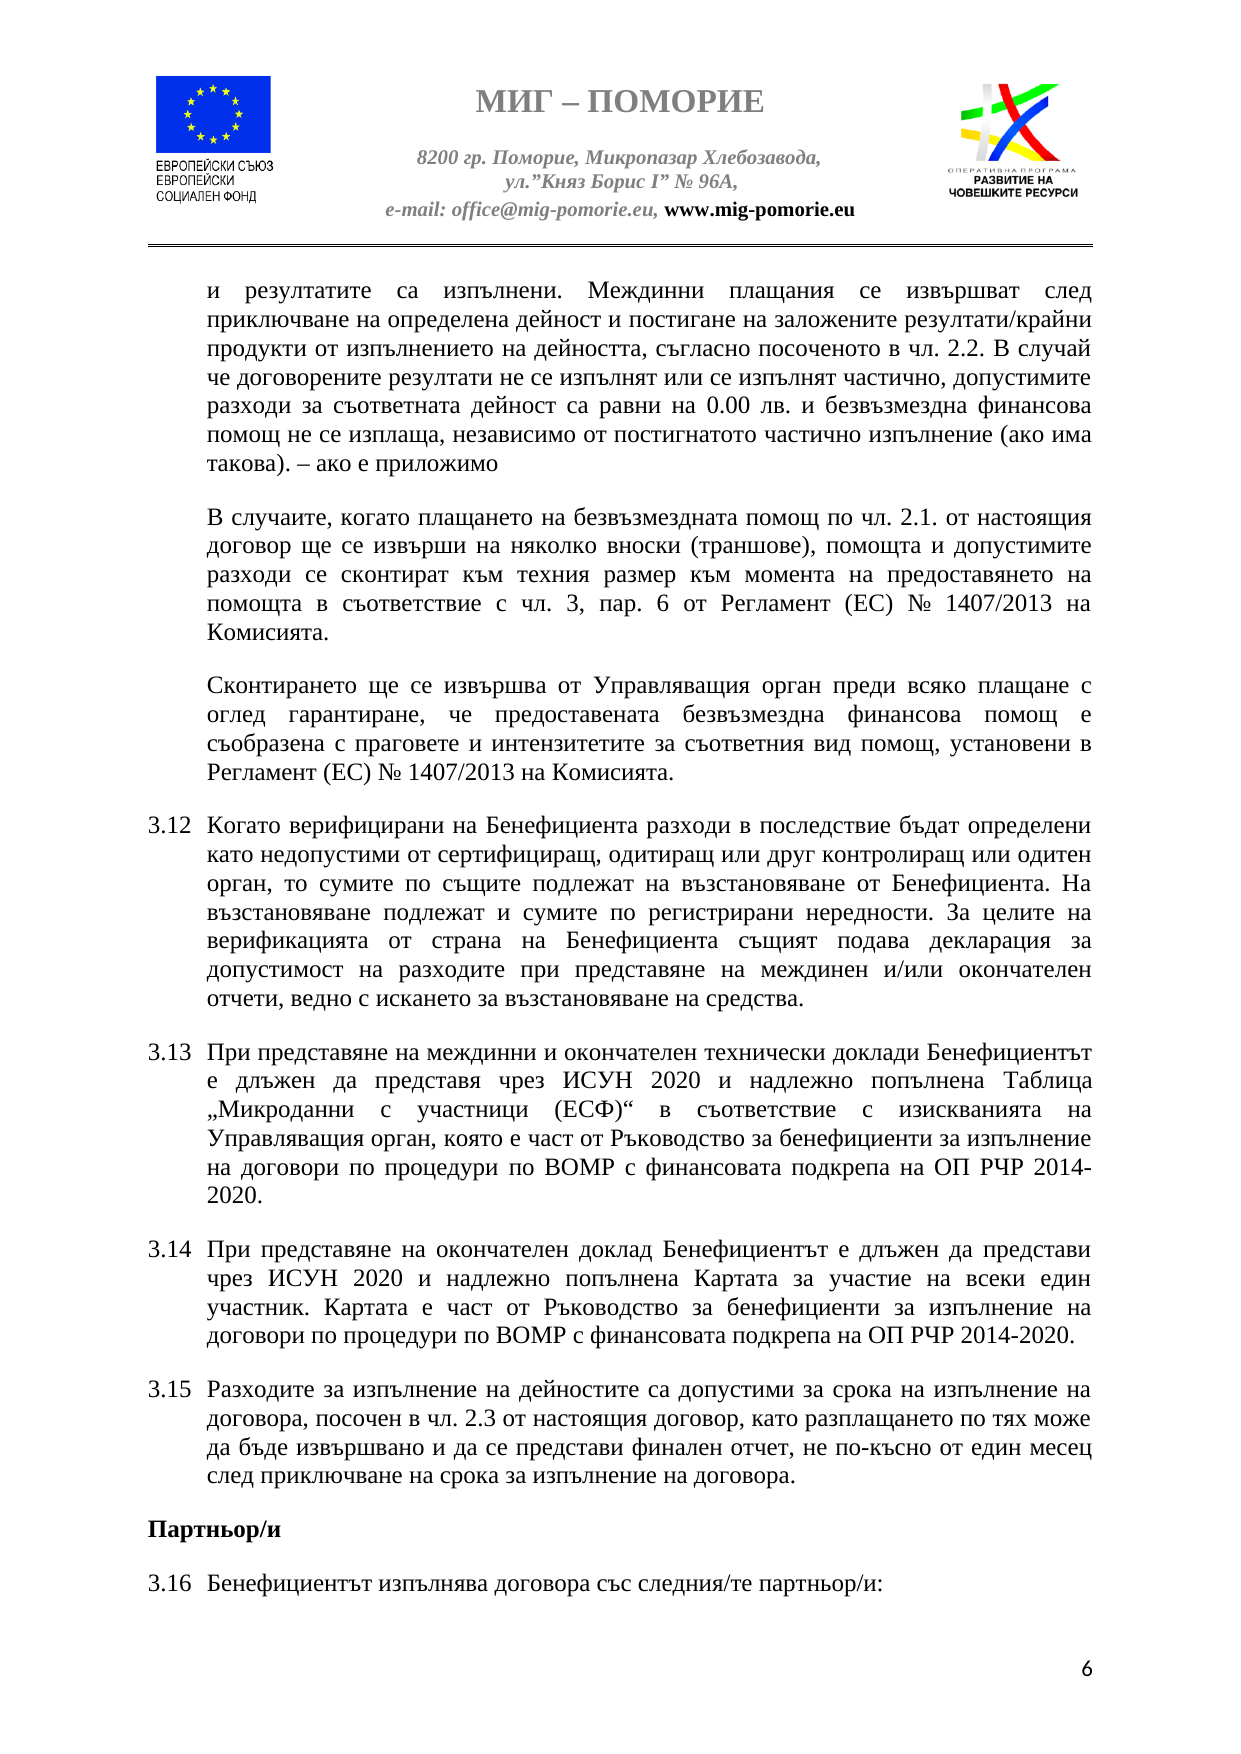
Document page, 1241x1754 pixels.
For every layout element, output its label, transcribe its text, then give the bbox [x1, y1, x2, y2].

text 3.15 Разходите за изпълнение на дейностите са допустими за срока на изпълнение на договора, посочен в чл. 2.3 от настоящия договор, като разплащането по тях може да бъде извършвано и да се представи финален отчет, не по-късно от един месец след приключване на срока за изпълнение на договора. [148, 1374, 1093, 1489]
picture [926, 67, 1093, 210]
picture [147, 48, 312, 220]
text В случаите, когато плащането на безвъзмездната помощ по чл. 2.1. от настоящия договор ще се извърши на няколко вноски (траншове), помощта и допустимите разходи се сконтират към техния размер към момента на предоставянето на помощта в съответствие с чл. 3, пар. 6 от Регламент (ЕС) № 1407/2013 на Комисията. [207, 502, 1093, 645]
text 3.14 При представяне на окончателен доклад Бенефициентът е длъжен да представи чрез ИСУН 2020 и надлежно попълнена Картата за участие на всеки един участник. Картата е част от Ръководство за бенефициенти за изпълнение на договори по процедури по ВОМР с финансовата подкрепа на ОП РЧР 2014-2020. [148, 1234, 1093, 1349]
text 3.13 При представяне на междинни и окончателен технически доклади Бенефициентът е длъжен да представя чрез ИСУН 2020 и надлежно попълнена Таблица „Микроданни с участници (ЕСФ)“ в съответствие с изискванията на Управляващия орган, която е част от Ръководство за бенефициенти за изпълнение на договори по процедури по ВОМР с финансовата подкрепа на ОП РЧР 2014-2020. [148, 1037, 1093, 1209]
text 3.16 Бенефициентът изпълнява договора със следния/те партньор/и: [148, 1568, 1093, 1597]
text 3.12 Когато верифицирани на Бенефициента разходи в последствие бъдат определени като недопустими от сертифициращ, одитиращ или друг контролиращ или одитен орган, то сумите по същите подлежат на възстановяване от Бенефициента. На възстановяване подлежат и сумите по регистрирани нередности. За целите на верификацията от страна на Бенефициента същият подава декларация за допустимост на разходите при представяне на междинен и/или окончателен отчети, ведно с искането за възстановяване на средства. [148, 810, 1093, 1012]
text Сконтирането ще се извършва от Управляващия орган преди всяко плащане с оглед гарантиране, че предоставената безвъзмездна финансова помощ е съобразена с праговете и интензитетите за съответния вид помощ, установени в Регламент (ЕС) № 1407/2013 на Комисията. [207, 670, 1093, 785]
text Партньор/и [148, 1514, 1093, 1543]
